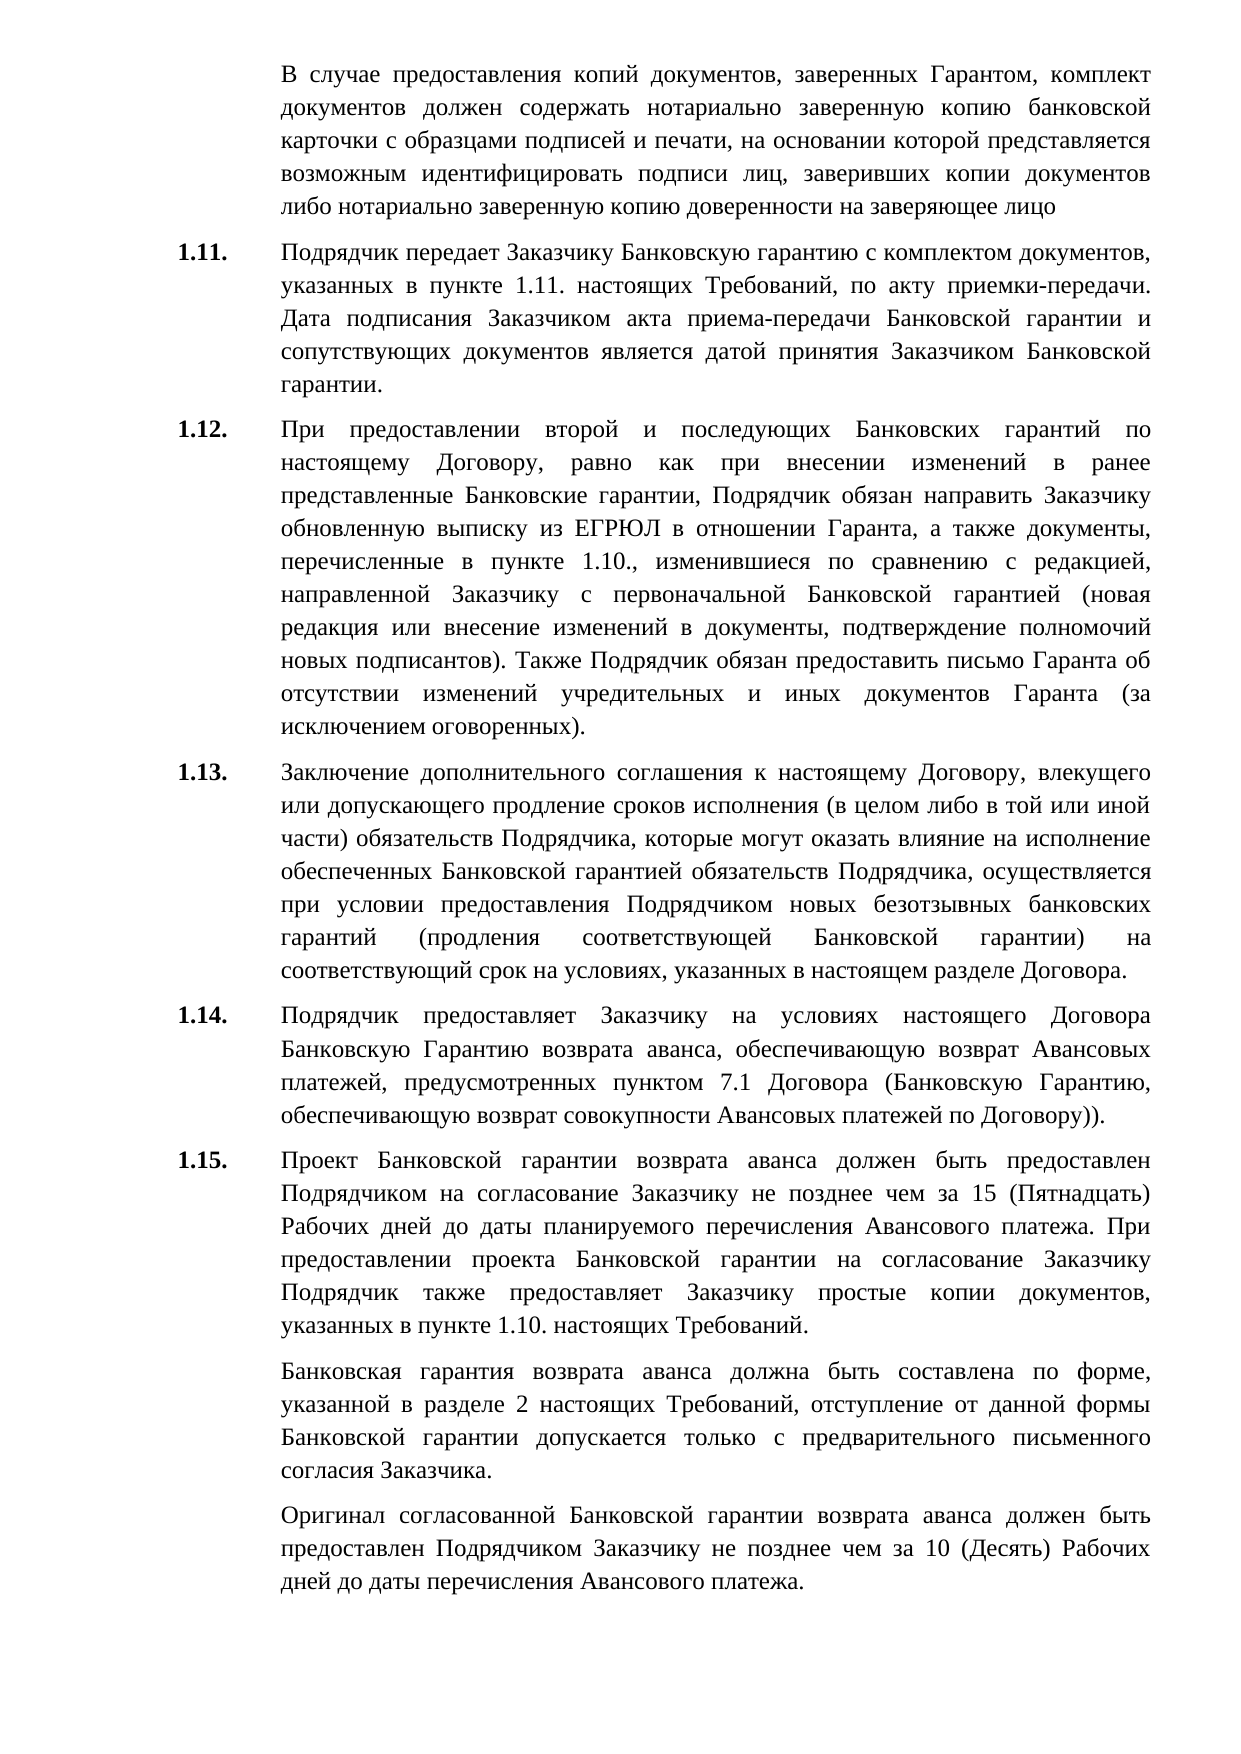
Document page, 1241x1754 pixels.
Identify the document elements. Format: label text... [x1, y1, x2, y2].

text Оригинал согласованной Банковской гарантии возврата аванса должен быть предоставлен Подрядчиком Заказчику не позднее чем за 10 (Десять) Рабочих дней до даты перечисления Авансового платежа. [281, 1500, 1152, 1595]
list Подрядчик передает Заказчику Банковскую гарантию с комплектом документов, указанных в пункте 1.11. настоящих Требований, по акту приемки-передачи. Дата подписания Заказчиком акта приема-передачи Банковской гарантии и сопутствующих документов является датой принятия Заказчиком Банковской гарантии. [177, 237, 1152, 397]
text Банковская гарантия возврата аванса должна быть составлена по форме, указанной в разделе 2 настоящих Требований, отступление от данной формы Банковской гарантии допускается только с предварительного письменного согласия Заказчика. [281, 1356, 1152, 1484]
list Проект Банковской гарантии возврата аванса должен быть предоставлен Подрядчиком на согласование Заказчику не позднее чем за 15 (Пятнадцать) Рабочих дней до даты планируемого перечисления Авансового платежа. При предоставлении проекта Банковской гарантии на согласование Заказчику Подрядчик также предоставляет Заказчику простые копии документов, указанных в пункте 1.10. настоящих Требований. [177, 1145, 1152, 1339]
list Заключение дополнительного соглашения к настоящему Договору, влекущего или допускающего продление сроков исполнения (в целом либо в той или иной части) обязательств Подрядчика, которые могут оказать влияние на исполнение обеспеченных Банковской гарантией обязательств Подрядчика, осуществляется при условии предоставления Подрядчиком новых безотзывных банковских гарантий (продления соответствующей Банковской гарантии) на соответствующий срок на условиях, указанных в настоящем разделе Договора. [177, 757, 1152, 984]
list В случае предоставления копий документов, заверенных Гарантом, комплект документов должен содержать нотариально заверенную копию банковской карточки с образцами подписей и печати, на основании которой представляется возможным идентифицировать подписи лиц, заверивших копии документов либо нотариально заверенную копию доверенности на заверяющее лицо [281, 59, 1152, 220]
list При предоставлении второй и последующих Банковских гарантий по настоящему Договору, равно как при внесении изменений в ранее представленные Банковские гарантии, Подрядчик обязан направить Заказчику обновленную выписку из ЕГРЮЛ в отношении Гаранта, а также документы, перечисленные в пункте 1.10., изменившиеся по сравнению с редакцией, направленной Заказчику с первоначальной Банковской гарантией (новая редакция или внесение изменений в документы, подтверждение полномочий новых подписантов). Также Подрядчик обязан предоставить письмо Гаранта об отсутствии изменений учредительных и иных документов Гаранта (за исключением оговоренных). [177, 414, 1152, 740]
list Подрядчик предоставляет Заказчику на условиях настоящего Договора Банковскую Гарантию возврата аванса, обеспечивающую возврат Авансовых платежей, предусмотренных пунктом 7.1 Договора (Банковскую Гарантию, обеспечивающую возврат совокупности Авансовых платежей по Договору)). [177, 1001, 1152, 1128]
